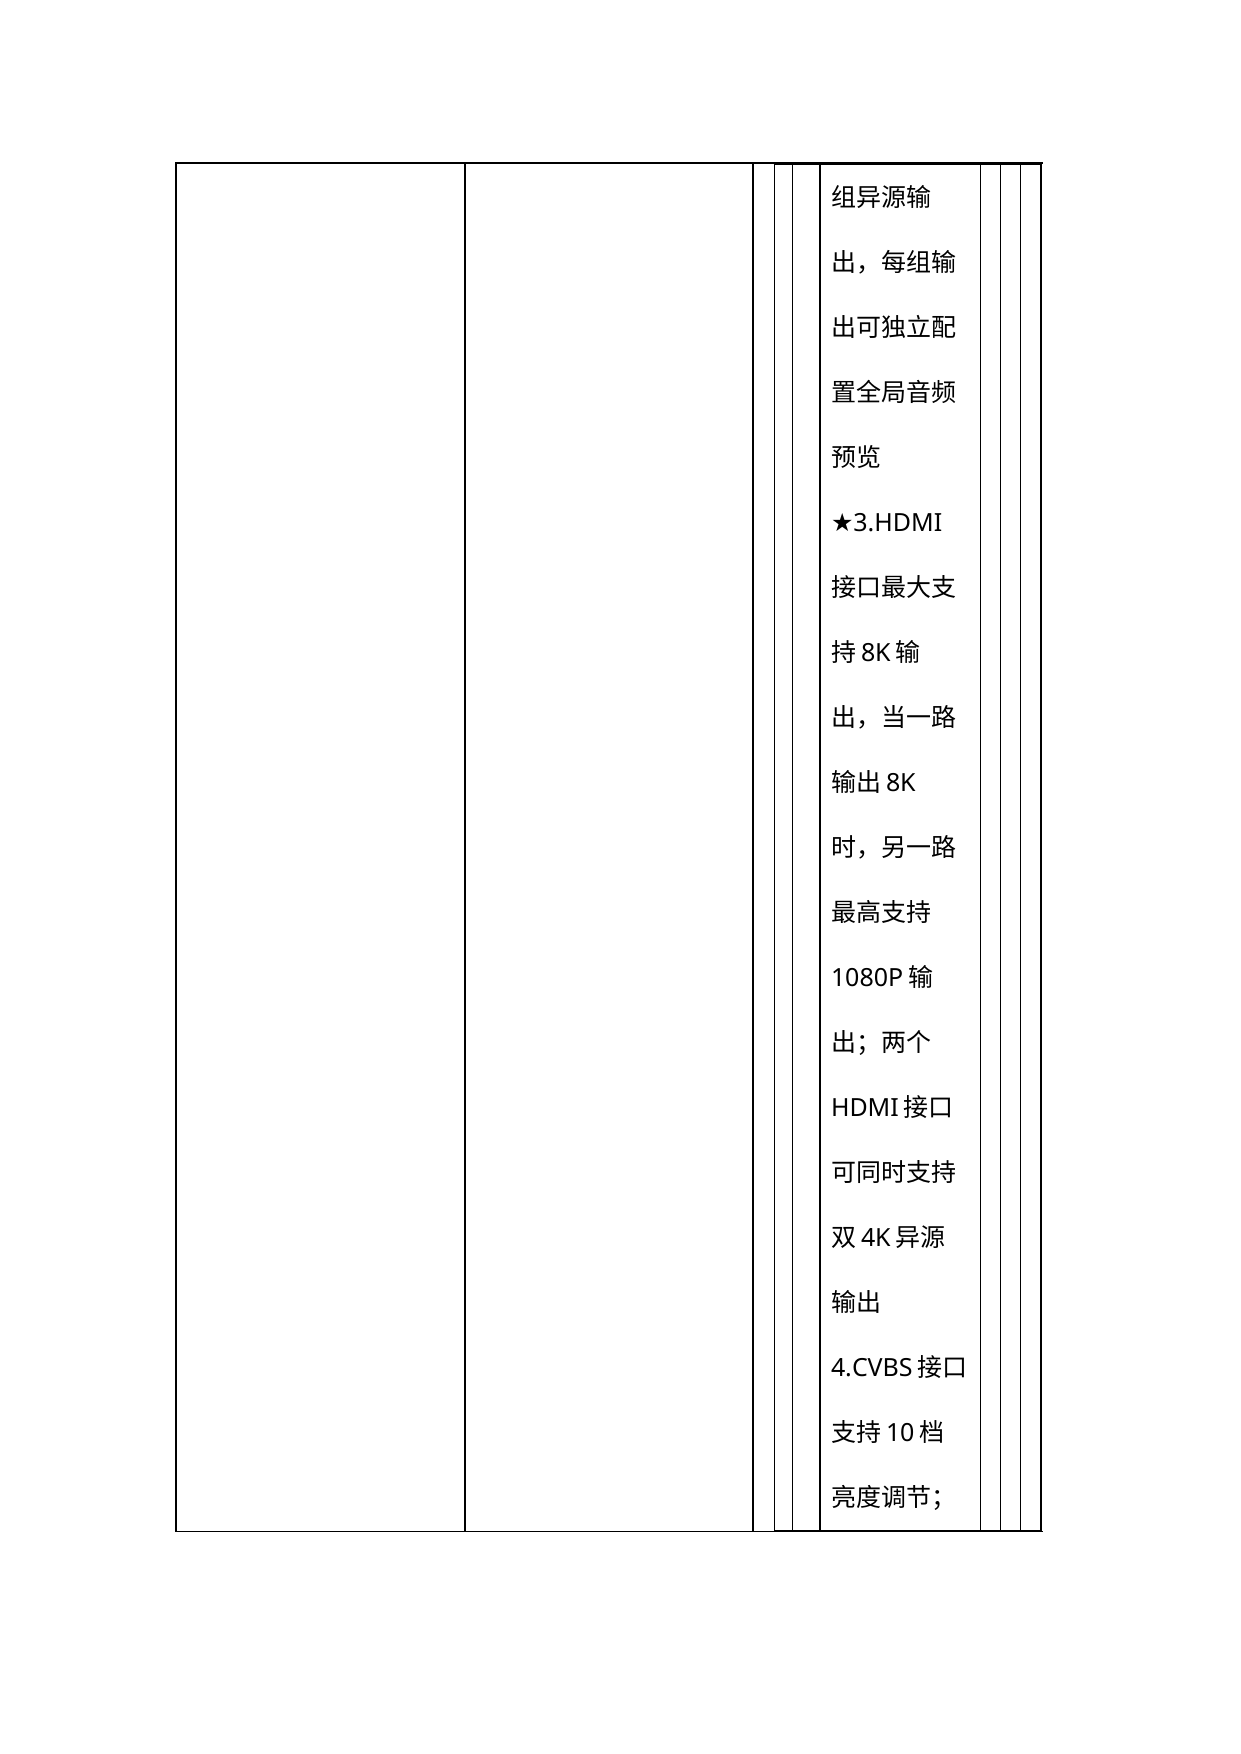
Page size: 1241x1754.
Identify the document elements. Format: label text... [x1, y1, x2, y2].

table_cell ★ [466, 164, 752, 1531]
table_cell [1021, 165, 1040, 1530]
table_cell [775, 165, 792, 1530]
table_cell [821, 165, 980, 1530]
table_cell 1 [177, 164, 464, 1531]
table_cell [1001, 165, 1020, 1530]
table_cell [793, 165, 819, 1530]
table_cell [754, 164, 774, 1531]
table_cell [981, 165, 1000, 1530]
